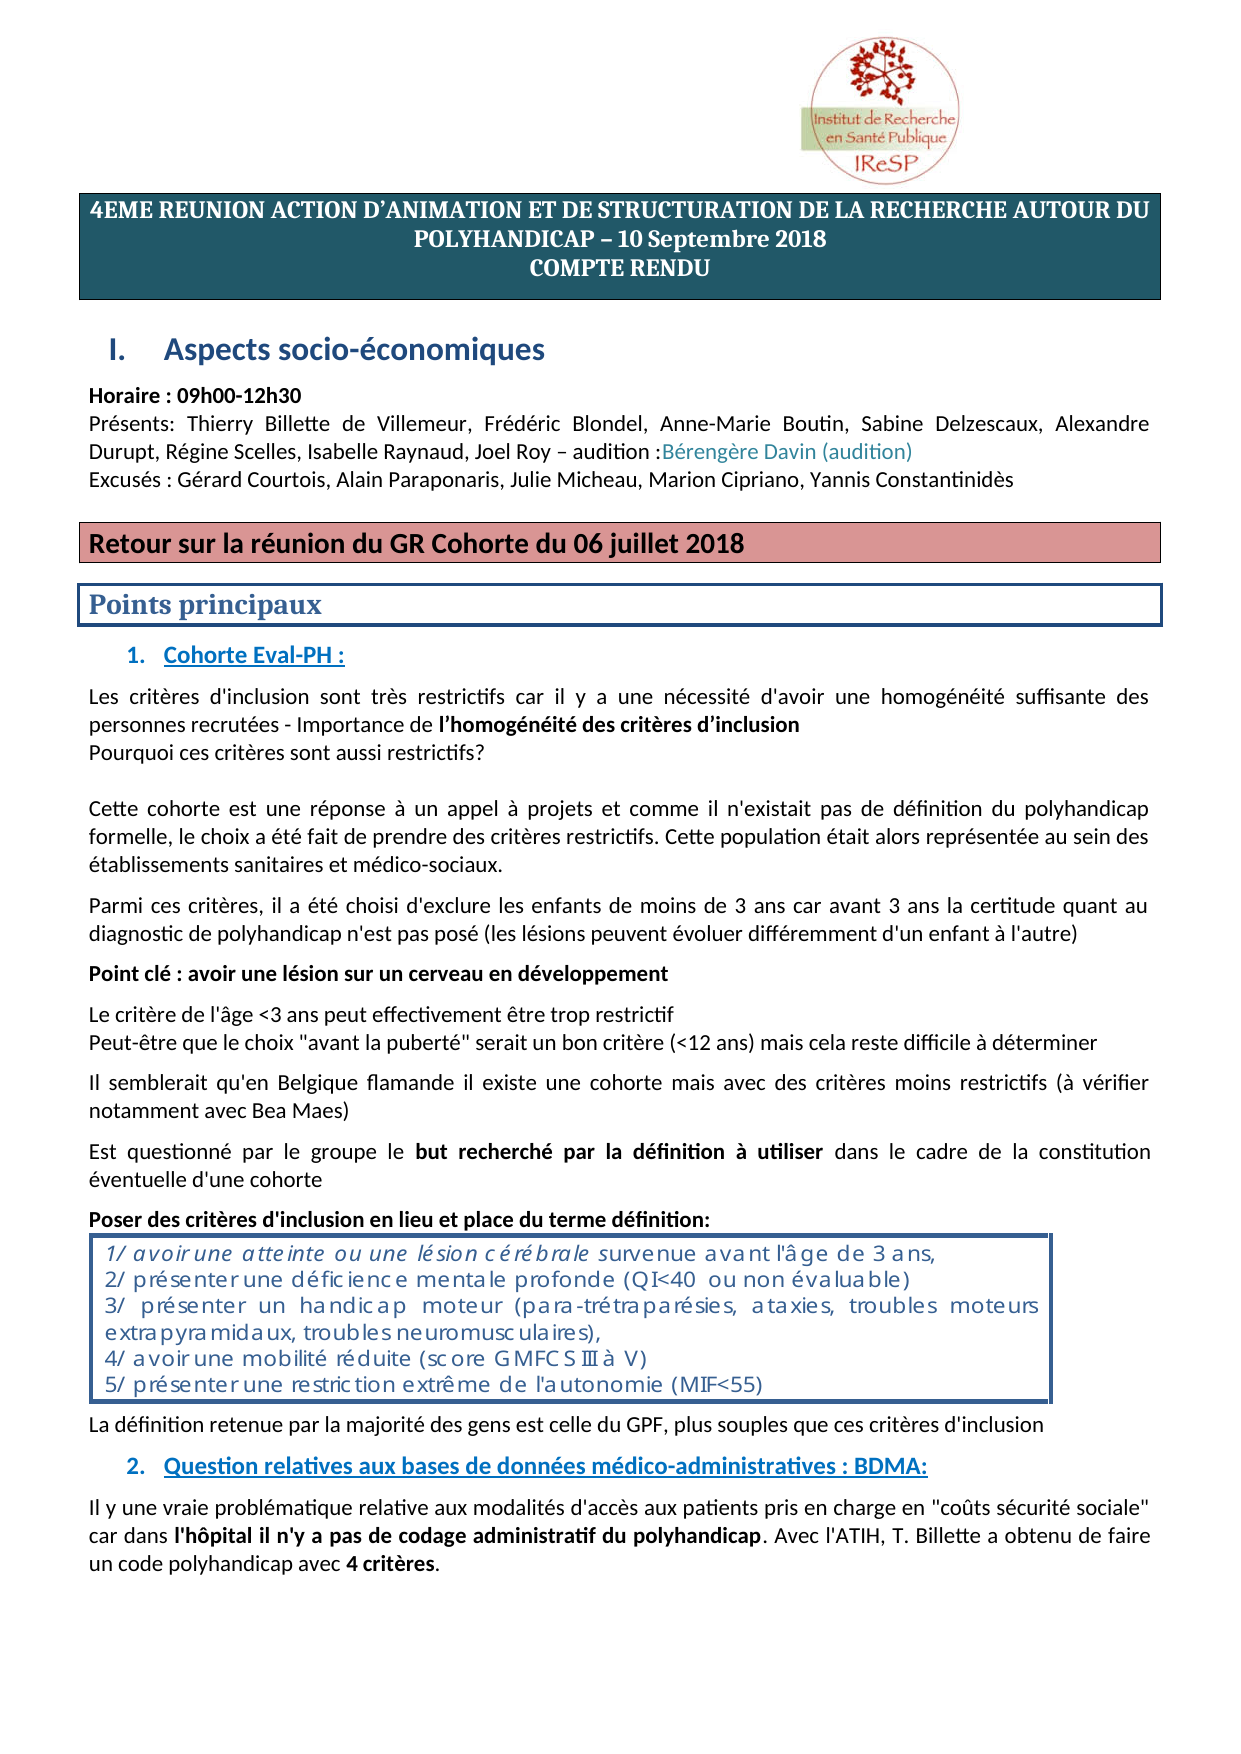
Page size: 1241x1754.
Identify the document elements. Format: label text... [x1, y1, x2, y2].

picture [735, 29, 1034, 193]
text Parmi ces critères, il a été choisi d'exclure les enfants de moins de 3 ans car avant 3 ans la certitude quant au diagnostic de polyhandicap n'est pas posé (les lésions peuvent évoluer différemment d'un enfant à l'autre) [89, 891, 1152, 947]
text Horaire : 09h00-12h30 [89, 381, 1152, 409]
text Excusés : Gérard Courtois, Alain Paraponaris, Julie Micheau, Marion Cipriano, Yannis Constantinidès [89, 466, 1152, 493]
text Les critères d'inclusion sont très restrictifs car il y a une nécessité d'avoir une homogénéité suffisante des personnes recrutées - Importance de l’homogénéité des critères d’inclusion [89, 682, 1152, 738]
text Cette cohorte est une réponse à un appel à projets et comme il n'existait pas de définition du polyhandicap formelle, le choix a été fait de prendre des critères restrictifs. Cette population était alors représentée au sein des établissements sanitaires et médico-sociaux. [89, 794, 1152, 878]
text Il semblerait qu'en Belgique flamande il existe une cohorte mais avec des critères moins restrictifs (à vérifier notamment avec Bea Maes) [89, 1068, 1152, 1124]
subtitle Points principaux [80, 586, 1160, 623]
list Question relatives aux bases de données médico-administratives : BDMA: [126, 1451, 1152, 1481]
text Poser des critères d'inclusion en lieu et place du terme définition: [89, 1205, 1152, 1233]
text Peut-être que le choix "avant la puberté" serait un bon critère (<12 ans) mais cela reste difficile à déterminer [89, 1028, 1152, 1056]
list Cohorte Eval-PH : [126, 639, 1152, 669]
text Est questionné par le groupe le but recherché par la définition à utiliser dans le cadre de la constitution éventuelle d'une cohorte [89, 1137, 1152, 1193]
text COMPTE RENDU [80, 251, 1160, 299]
text Présents: Thierry Billette de Villemeur, Frédéric Blondel, Anne-Marie Boutin, Sabine Delzescaux, Alexandre Durupt, Régine Scelles, Isabelle Raynaud, Joel Roy – audition :Bérengère Davin (audition) [89, 409, 1152, 466]
text Pourquoi ces critères sont aussi restrictifs? [89, 738, 1152, 766]
text La définition retenue par la majorité des gens est celle du GPF, plus souples que ces critères d'inclusion [89, 1410, 1152, 1438]
text Point clé : avoir une lésion sur un cerveau en développement [89, 959, 1152, 987]
text Il y une vraie problématique relative aux modalités d'accès aux patients pris en charge en "coûts sécurité sociale" car dans l'hôpital il n'y a pas de codage administratif du polyhandicap. Avec l'ATIH, T. Billette a obtenu de faire un code polyhandicap avec 4 critères. [89, 1493, 1152, 1578]
text Retour sur la réunion du GR Cohorte du 06 juillet 2018 [80, 523, 1160, 562]
list Aspects socio-économiques [126, 328, 1152, 369]
text 4EME REUNION ACTION D’ANIMATION ET DE STRUCTURATION DE LA RECHERCHE AUTOUR DU POLYHANDICAP – 10 Septembre 2018 [80, 194, 1160, 251]
text Le critère de l'âge <3 ans peut effectivement être trop restrictif [89, 1000, 1152, 1028]
